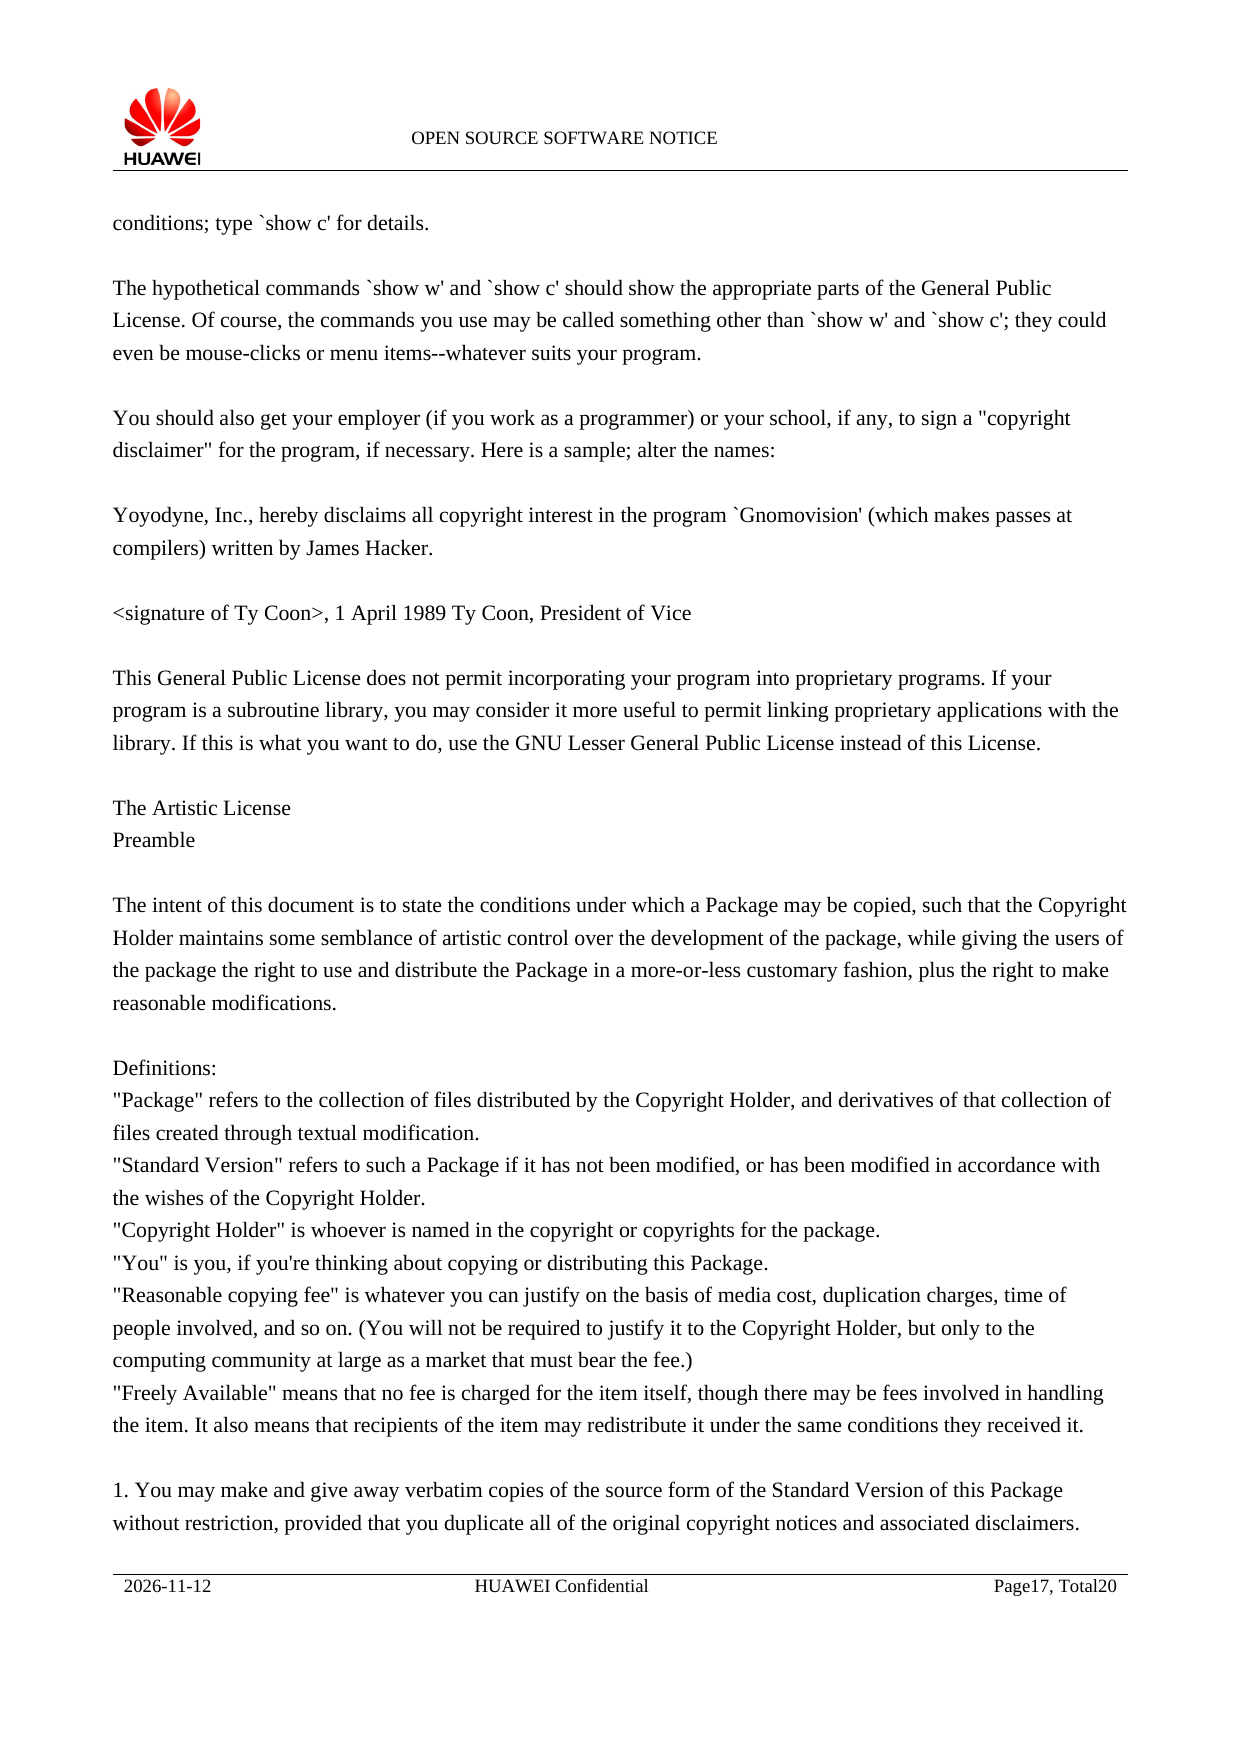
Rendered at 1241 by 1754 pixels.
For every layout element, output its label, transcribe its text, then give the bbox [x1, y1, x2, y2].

picture [124, 88, 201, 165]
